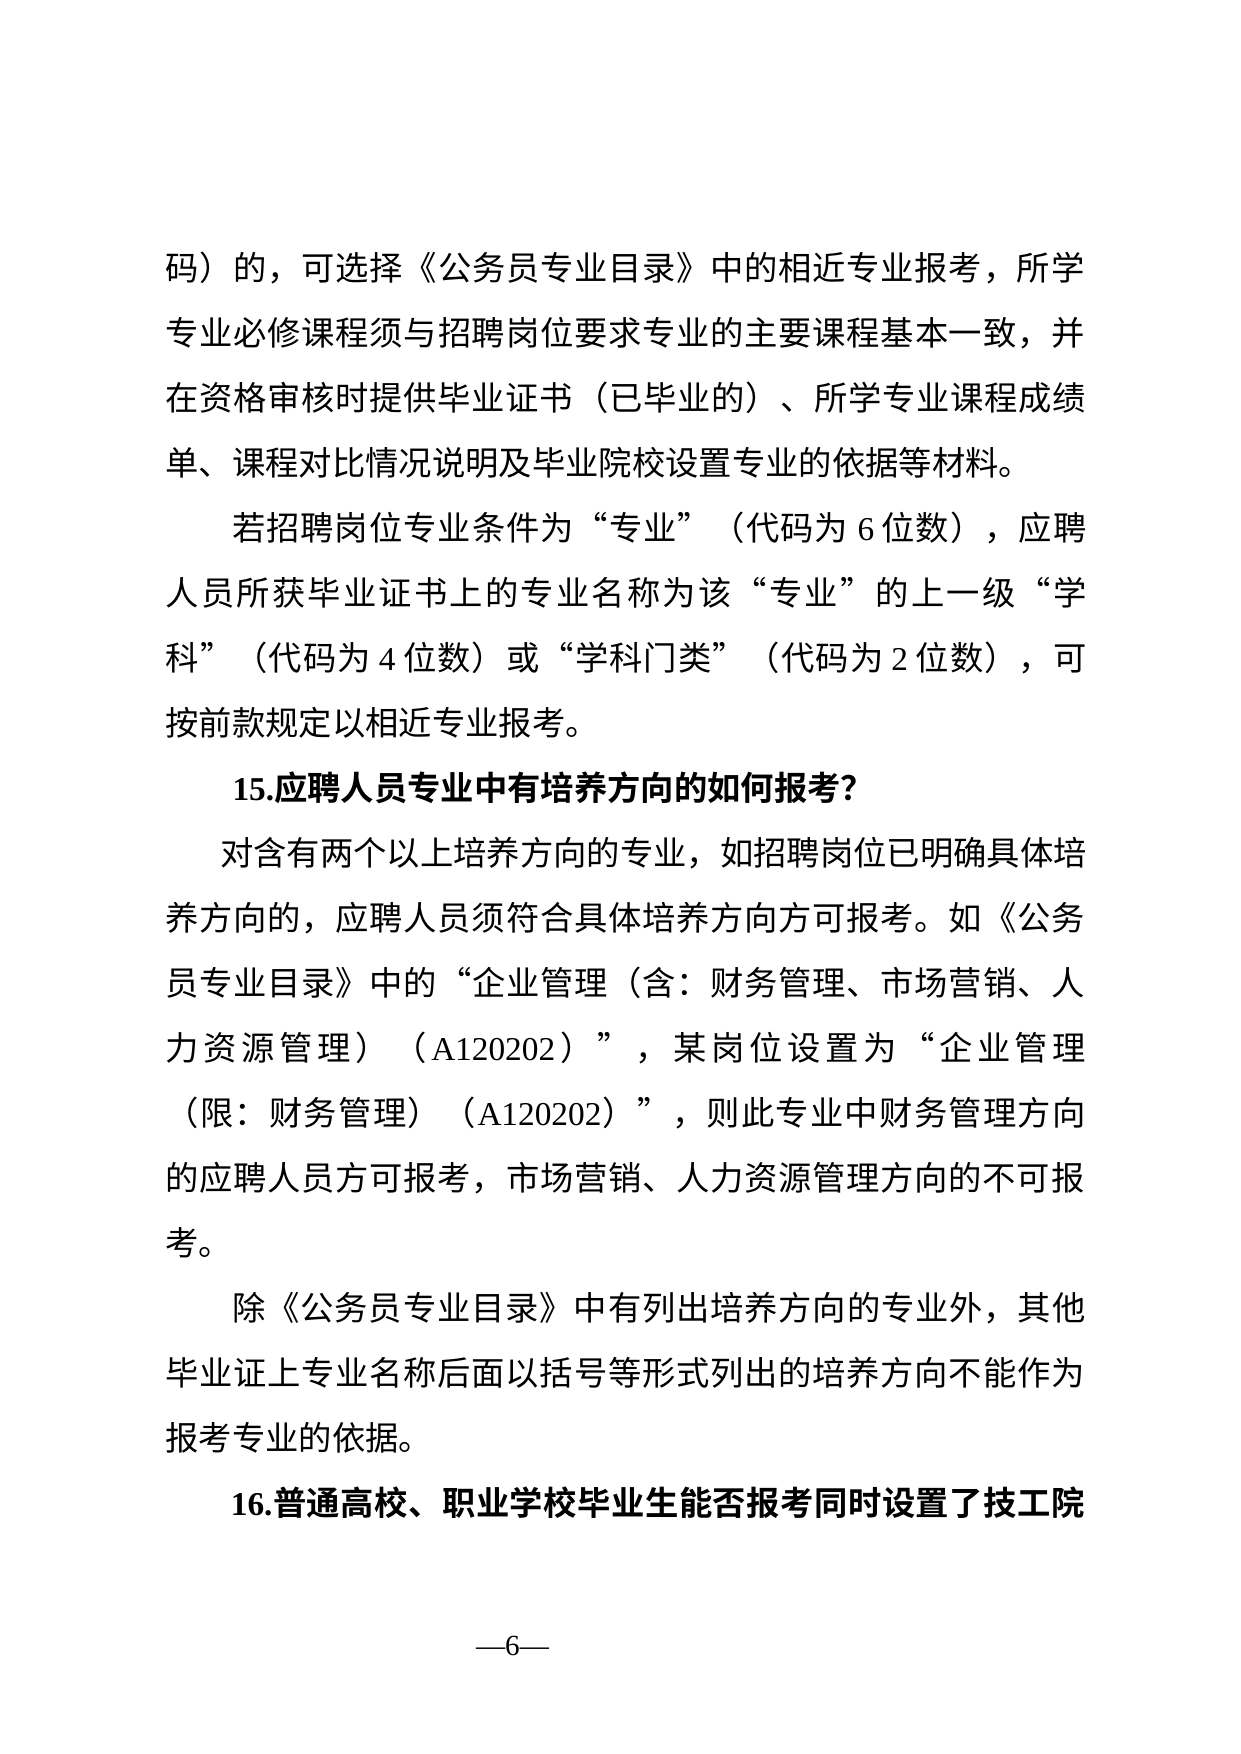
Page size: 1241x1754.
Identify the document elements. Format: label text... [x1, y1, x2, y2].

list 15.应聘人员专业中有培养方向的如何报考？ [165, 753, 1087, 818]
text 除《公务员专业目录》中有列出培养方向的专业外，其他毕业证上专业名称后面以括号等形式列出的培养方向不能作为报考专业的依据。 [165, 1273, 1087, 1468]
text 对含有两个以上培养方向的专业，如招聘岗位已明确具体培养方向的，应聘人员须符合具体培养方向方可报考。如《公务员专业目录》中的“企业管理（含：财务管理、市场营销、人力资源管理）（A120202）”，某岗位设置为“企业管理（限：财务管理）（A120202）”，则此专业中财务管理方向的应聘人员方可报考，市场营销、人力资源管理方向的不可报考。 [165, 818, 1087, 1273]
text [165, 233, 1087, 493]
text 若招聘岗位专业条件为“专业”（代码为6位数），应聘人员所获毕业证书上的专业名称为该“专业”的上一级“学科”（代码为4位数）或“学科门类”（代码为2位数），可按前款规定以相近专业报考。 [165, 493, 1087, 753]
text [165, 1468, 1087, 1533]
